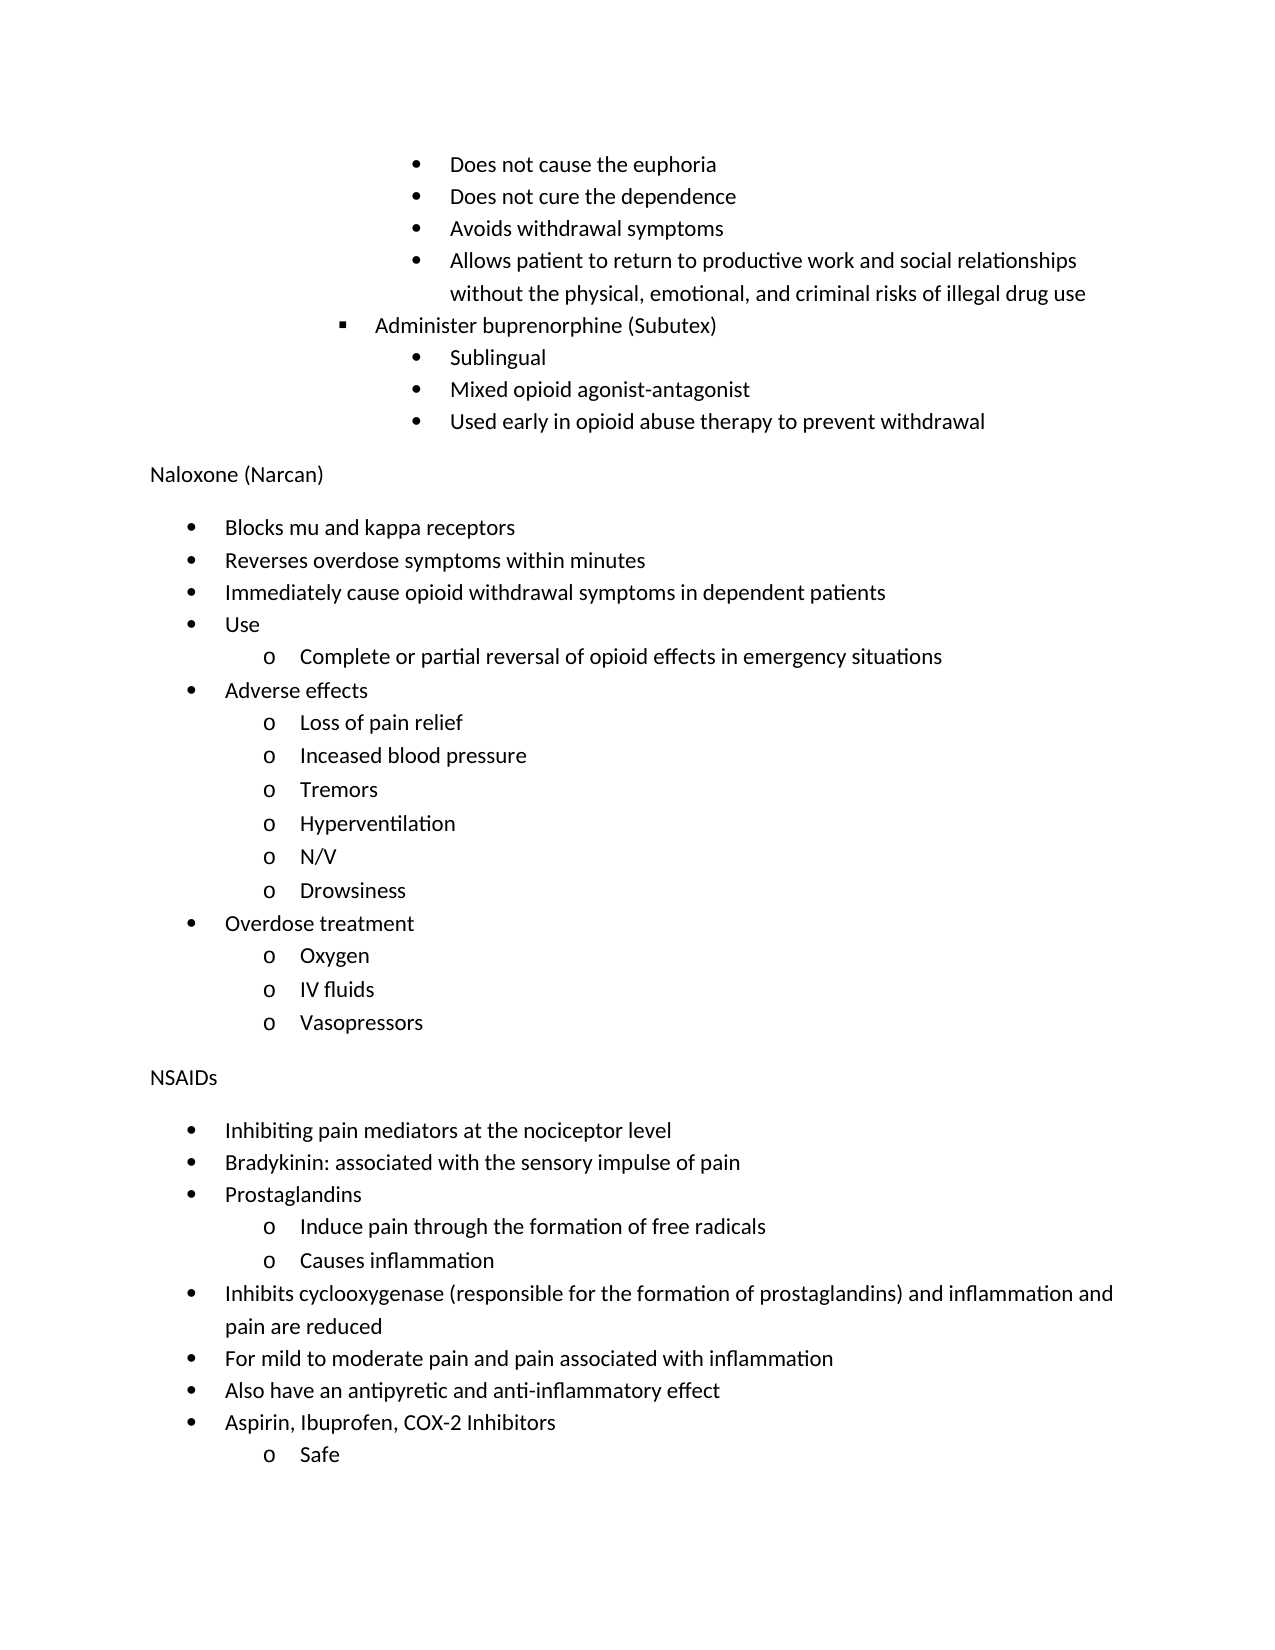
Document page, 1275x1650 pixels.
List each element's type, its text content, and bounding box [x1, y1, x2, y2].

list Administer buprenorphine (Subutex) [337, 311, 1125, 339]
list Loss of pain relief [262, 708, 1125, 737]
list Vasopressors [262, 1008, 1125, 1038]
list Avoids withdrawal symptoms [412, 214, 1125, 242]
list Inhibits cyclooxygenase (responsible for the formation of prostaglandins) and inflammation and pain are reduced [187, 1279, 1125, 1340]
list Induce pain through the formation of free radicals [262, 1212, 1125, 1242]
list Does not cure the dependence [412, 182, 1125, 210]
list Overdose treatment [187, 909, 1125, 937]
list Use [187, 610, 1125, 638]
list Inceased blood pressure [262, 742, 1125, 771]
list For mild to moderate pain and pain associated with inflammation [187, 1344, 1125, 1372]
list Also have an antipyretic and anti-inflammatory effect [187, 1376, 1125, 1404]
list Does not cause the euphoria [412, 150, 1125, 178]
list Sublingual [412, 343, 1125, 371]
list Adverse effects [187, 676, 1125, 704]
list Safe [262, 1441, 1125, 1470]
list Prostaglandins [187, 1180, 1125, 1208]
list Immediately cause opioid withdrawal symptoms in dependent patients [187, 578, 1125, 606]
list Tremors [262, 775, 1125, 804]
list Oxygen [262, 941, 1125, 971]
list IV fluids [262, 975, 1125, 1004]
list Drowsiness [262, 876, 1125, 905]
list Bradykinin: associated with the sensory impulse of pain [187, 1148, 1125, 1176]
list Causes inflammation [262, 1246, 1125, 1275]
list N/V [262, 842, 1125, 871]
list Blocks mu and kappa receptors [187, 513, 1125, 542]
list Inhibiting pain mediators at the nociceptor level [187, 1116, 1125, 1144]
list Reverses overdose symptoms within minutes [187, 546, 1125, 574]
list Mixed opioid agonist-antagonist [412, 375, 1125, 403]
text NSAIDs [150, 1063, 1125, 1091]
text Naloxone (Narcan) [150, 461, 1125, 488]
list Hyperventilation [262, 809, 1125, 838]
list Used early in opioid abuse therapy to prevent withdrawal [412, 407, 1125, 436]
list Aspirin, Ibuprofen, COX-2 Inhibitors [187, 1408, 1125, 1436]
list Allows patient to return to productive work and social relationships without the physical, emotional, and criminal risks of illegal drug use [412, 247, 1125, 307]
list Complete or partial reversal of opioid effects in emergency situations [262, 642, 1125, 671]
